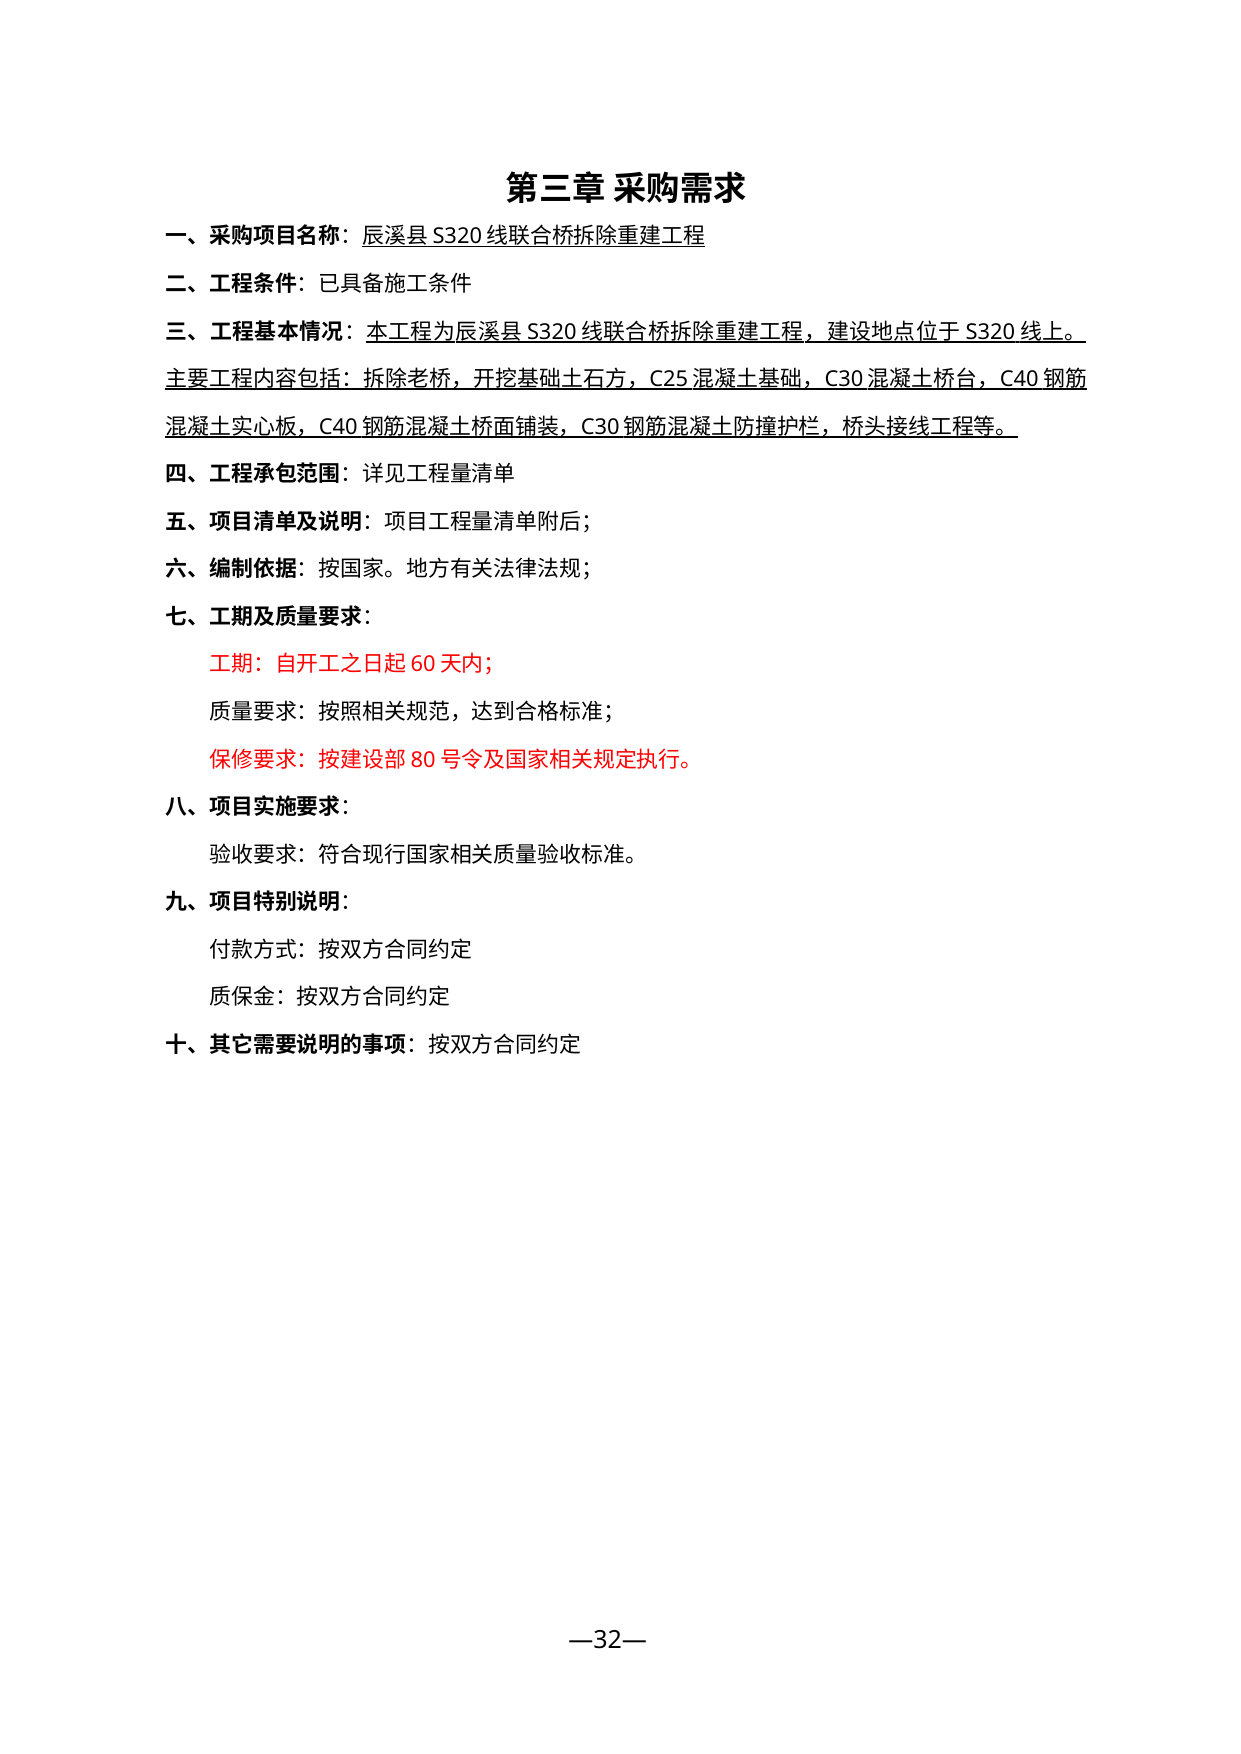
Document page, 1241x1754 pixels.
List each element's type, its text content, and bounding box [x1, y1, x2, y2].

text 九、项目特别说明： [165, 884, 1087, 916]
text 一、采购项目名称：辰溪县S320线联合桥拆除重建工程 [165, 218, 1087, 250]
subtitle 第三章 采购需求 [165, 153, 1087, 218]
text 验收要求：符合现行国家相关质量验收标准。 [165, 837, 1087, 868]
text 二、工程条件：已具备施工条件 [165, 266, 1087, 298]
text 保修要求：按建设部80号令及国家相关规定执行。 [165, 742, 1087, 773]
text 四、工程承包范围：详见工程量清单 [165, 456, 1087, 488]
text 五、项目清单及说明：项目工程量清单附后； [165, 504, 1087, 536]
text 质量要求：按照相关规范，达到合格标准； [165, 694, 1087, 726]
text 六、编制依据：按国家。地方有关法律法规； [165, 551, 1087, 583]
list 十、其它需要说明的事项：按双方合同约定 [165, 1027, 1087, 1058]
text 七、工期及质量要求： [165, 599, 1087, 631]
text 八、项目实施要求： [165, 789, 1087, 821]
text 付款方式：按双方合同约定 [165, 932, 1087, 963]
text 三、工程基本情况：本工程为辰溪县S320线联合桥拆除重建工程，建设地点位于S320线上。主要工程内容包括：拆除老桥，开挖基础土石方，C25混凝土基础，C30混凝土桥台，C40钢筋混凝土实心板，C40钢筋混凝土桥面铺装，C30钢筋混凝土防撞护栏，桥头接线工程等。 [165, 314, 1087, 388]
text 工期：自开工之日起60天内； [165, 646, 1087, 678]
text 三、工程基本情况：本工程为辰溪县S320线联合桥拆除重建工程，建设地点位于S320线上。主要工程内容包括：拆除老桥，开挖基础土石方，C25混凝土基础，C30混凝土桥台，C40钢筋混凝土实心板，C40钢筋混凝土桥面铺装，C30钢筋混凝土防撞护栏，桥头接线工程等。 [165, 390, 1087, 441]
text 质保金：按双方合同约定 [165, 979, 1087, 1011]
